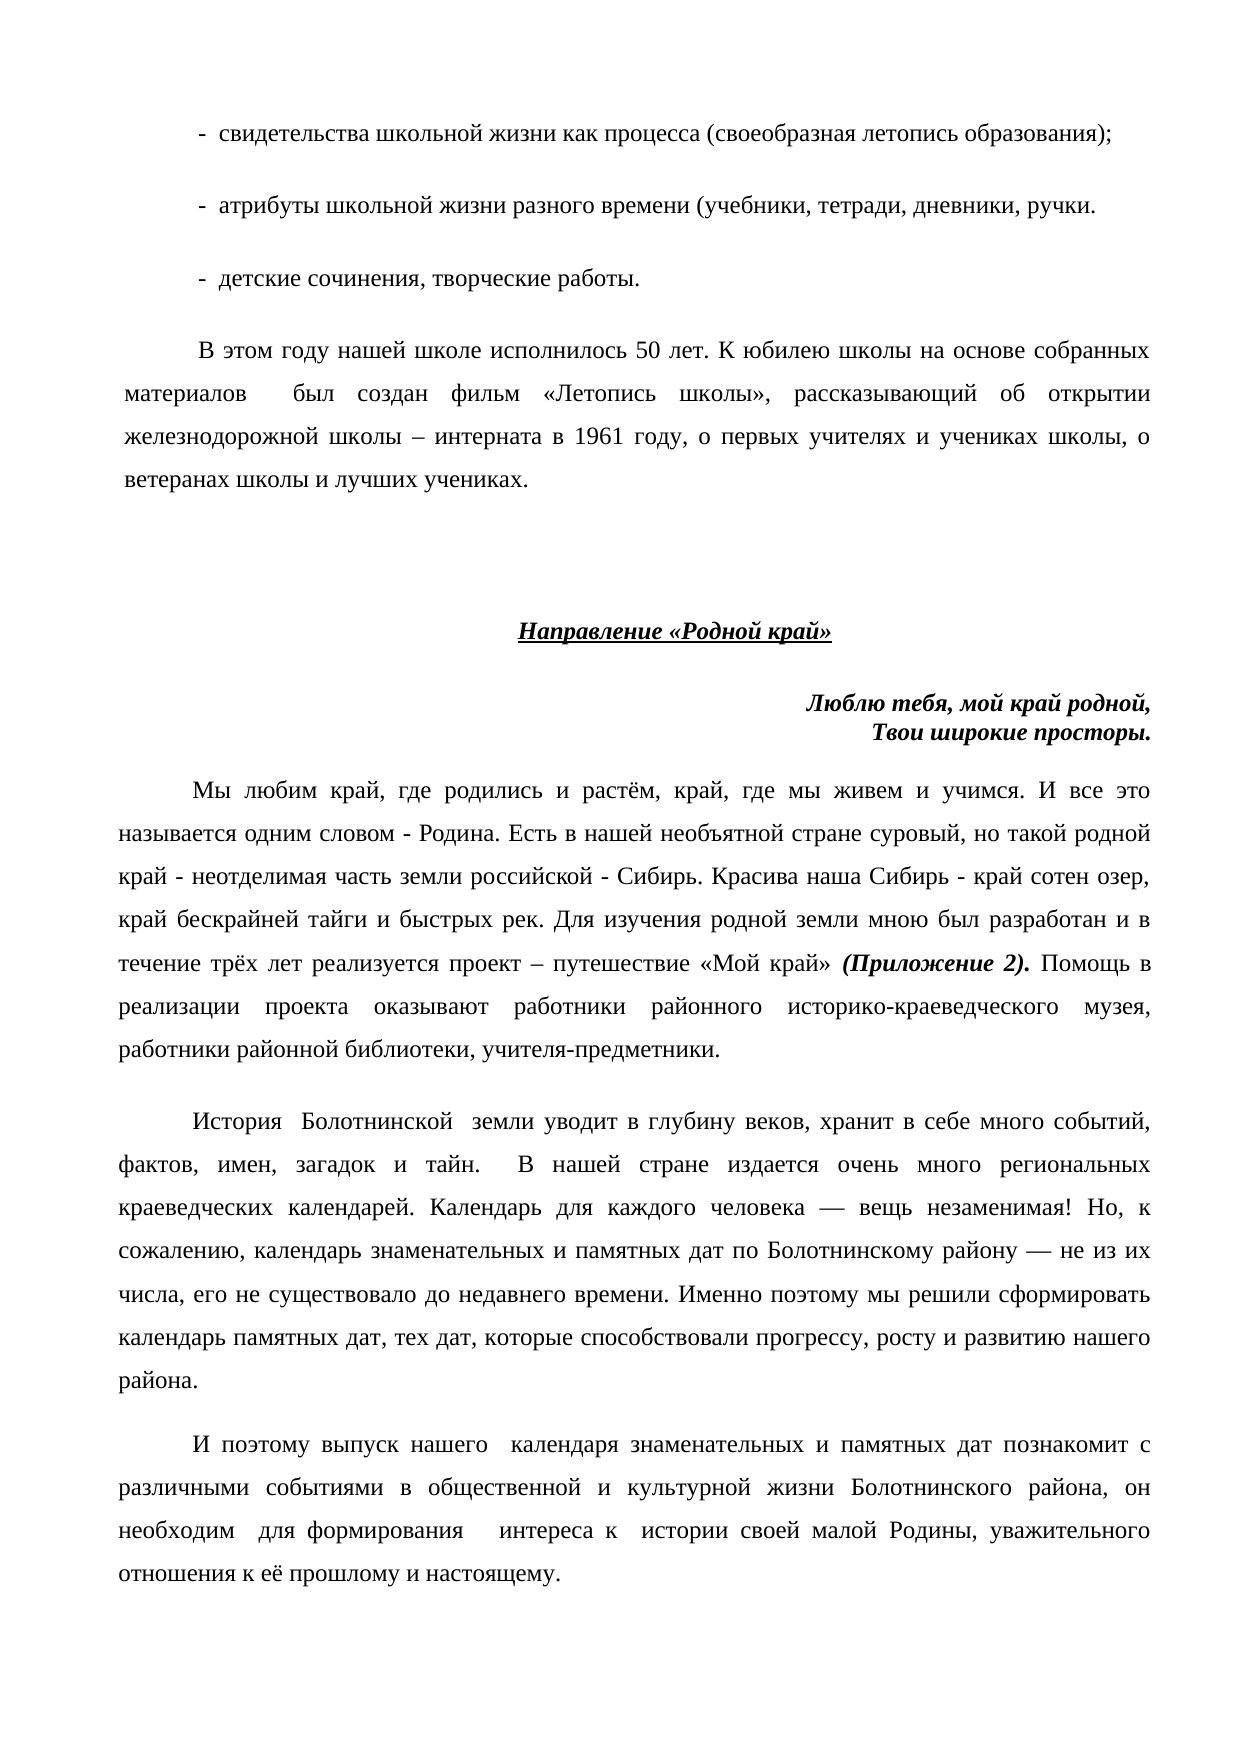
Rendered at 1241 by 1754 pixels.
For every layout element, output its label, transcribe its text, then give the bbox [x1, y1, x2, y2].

text - свидетельства школьной жизни как процесса (своеобразная летопись образования); [124, 118, 1152, 147]
text - атрибуты школьной жизни разного времени (учебники, тетради, дневники, ручки. [124, 190, 1152, 219]
text И поэтому выпуск нашего календаря знаменательных и памятных дат познакомит с различными событиями в общественной и культурной жизни Болотнинского района, он необходим для формирования интереса к истории своей малой Родины, уважительного отношения к её прошлому и настоящему. [118, 1429, 1152, 1587]
text - детские сочинения, творческие работы. [124, 263, 1152, 291]
text История Болотнинской земли уводит в глубину веков, хранит в себе много событий, фактов, имен, загадок и тайн. В нашей стране издается очень много региональных краеведческих календарей. Календарь для каждого человека — вещь незаменимая! Но, к сожалению, календарь знаменательных и памятных дат по Болотнинскому району — не из их числа, его не существовало до недавнего времени. Именно поэтому мы решили сформировать календарь памятных дат, тех дат, которые способствовали прогрессу, росту и развитию нашего района. [118, 1106, 1152, 1394]
text В этом году нашей школе исполнилось 50 лет. К юбилею школы на основе собранных материалов был создан фильм «Летопись школы», рассказывающий об открытии железнодорожной школы – интерната в 1961 году, о первых учителях и учениках школы, о ветеранах школы и лучших учениках. [124, 335, 1152, 493]
text Твои широкие просторы. [177, 717, 1152, 746]
text Направление «Родной край» [124, 616, 1152, 645]
text Мы любим край, где родились и растём, край, где мы живем и учимся. И все это называется одним словом - Родина. Есть в нашей необъятной стране суровый, но такой родной край - неотделимая часть земли российской - Сибирь. Красива наша Сибирь - край сотен озер, край бескрайней тайги и быстрых рек. Для изучения родной земли мною был разработан и в течение трёх лет реализуется проект – путешествие «Мой край» (Приложение 2). Помощь в реализации проекта оказывают работники районного историко-краеведческого музея, работники районной библиотеки, учителя-предметники. [118, 775, 1152, 1063]
text Люблю тебя, мой край родной, [177, 688, 1152, 717]
